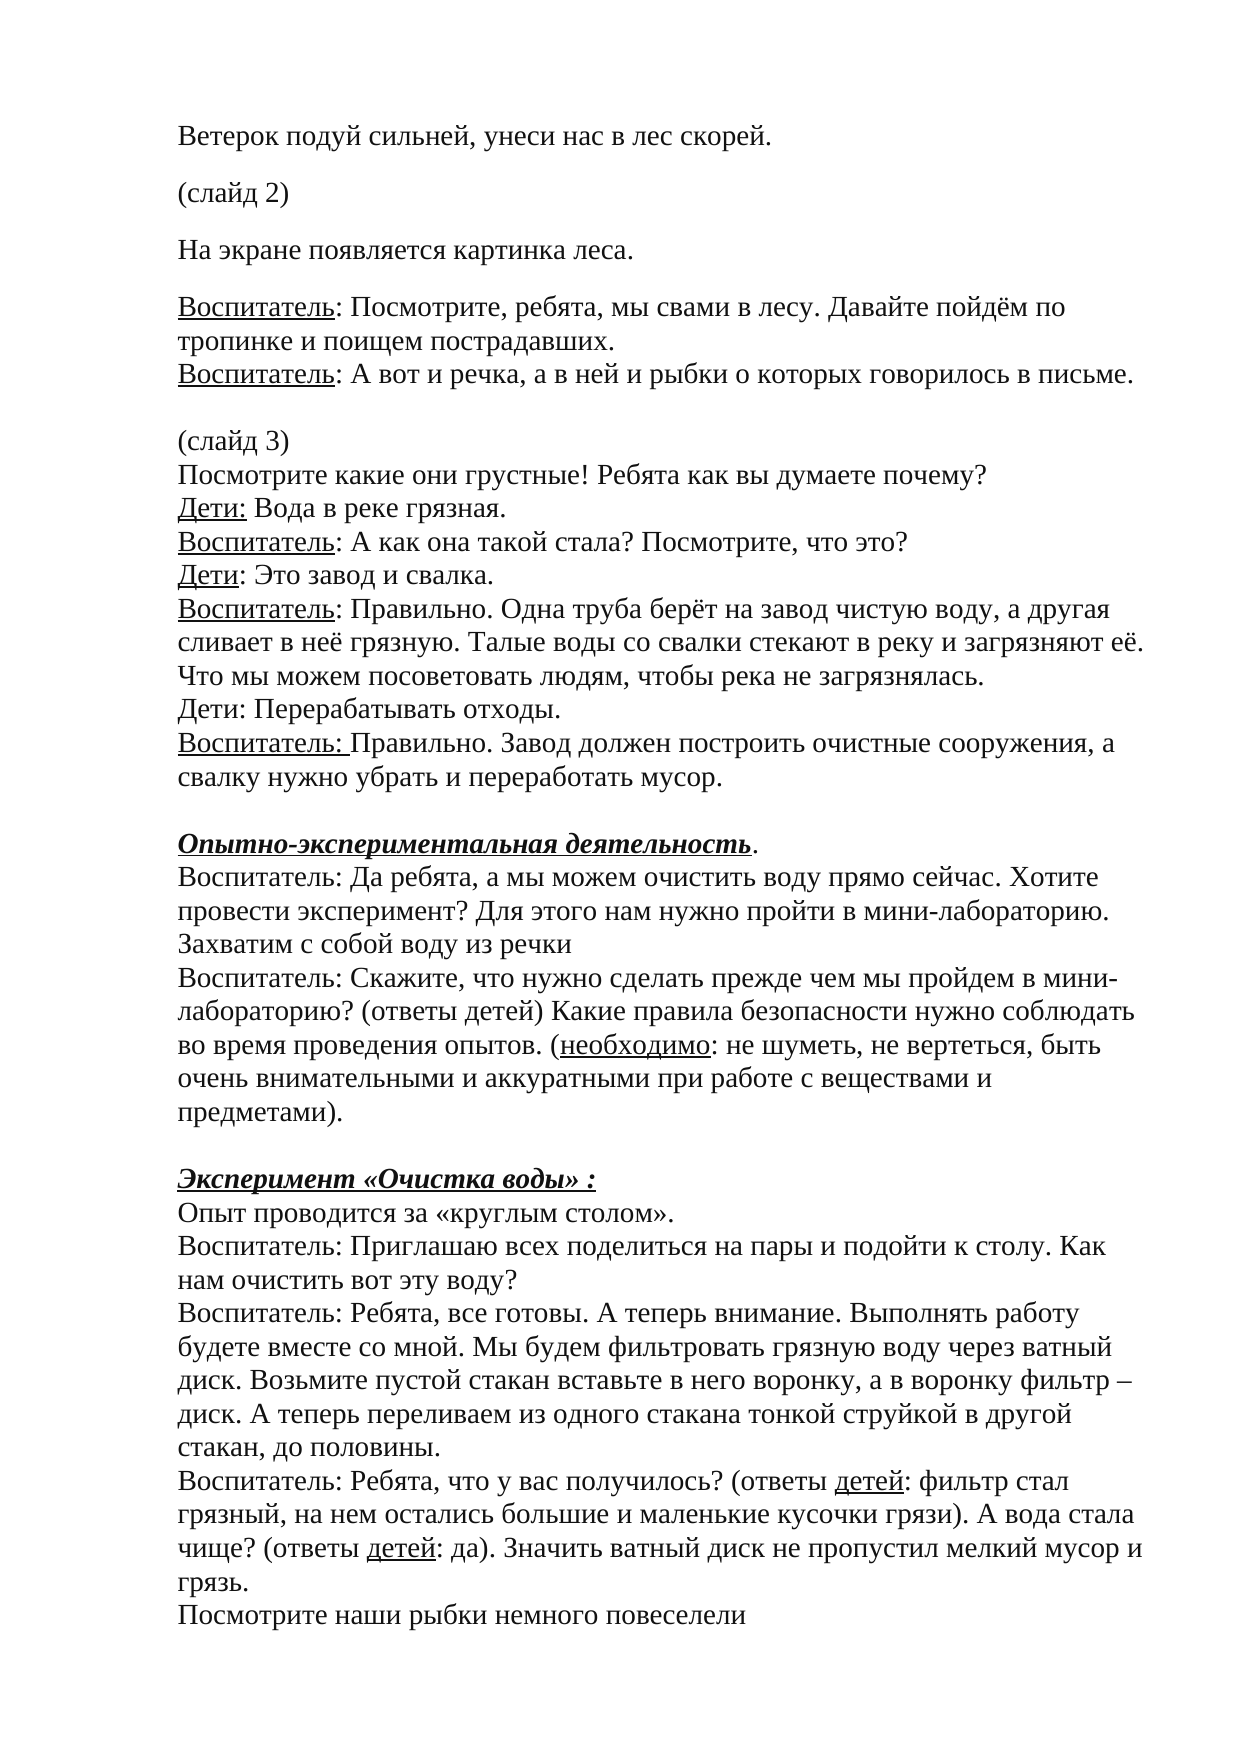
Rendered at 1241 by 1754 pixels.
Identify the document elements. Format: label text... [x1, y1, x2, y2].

text Посмотрите какие они грустные! Ребята как вы думаете почему? [177, 457, 1152, 490]
text Дети: Вода в реке грязная. [177, 490, 1152, 524]
text Опытно-экспериментальная деятельность. [177, 826, 1152, 859]
text (слайд 3) [177, 423, 1152, 457]
text Воспитатель: А как она такой стала? Посмотрите, что это? [177, 524, 1152, 557]
text Воспитатель: Скажите, что нужно сделать прежде чем мы пройдем в мини-лабораторию? (ответы детей) Какие правила безопасности нужно соблюдать во время проведения опытов. (необходимо: не шуметь, не вертеться, быть очень внимательными и аккуратными при работе с веществами и предметами). [177, 960, 1152, 1128]
text Воспитатель: Правильно. Одна труба берёт на завод чистую воду, а другая сливает в неё грязную. Талые воды со свалки стекают в реку и загрязняют её. Что мы можем посоветовать людям, чтобы река не загрязнялась. [177, 591, 1152, 692]
text (слайд 2) [177, 175, 1152, 209]
text Опыт проводится за «круглым столом». [177, 1195, 1152, 1228]
text Воспитатель: Ребята, все готовы. А теперь внимание. Выполнять работу будете вместе со мной. Мы будем фильтровать грязную воду через ватный диск. Возьмите пустой стакан вставьте в него воронку, а в воронку фильтр – диск. А теперь переливаем из одного стакана тонкой струйкой в другой стакан, до половины. [177, 1295, 1152, 1463]
text Воспитатель: Правильно. Завод должен построить очистные сооружения, а свалку нужно убрать и переработать мусор. [177, 725, 1152, 792]
text Посмотрите наши рыбки немного повеселели [177, 1597, 1152, 1631]
text Воспитатель: Ребята, что у вас получилось? (ответы детей: фильтр стал грязный, на нем остались большие и маленькие кусочки грязи). А вода стала чище? (ответы детей: да). Значить ватный диск не пропустил мелкий мусор и грязь. [177, 1463, 1152, 1597]
text Эксперимент «Очистка воды» : [177, 1161, 1152, 1195]
text Ветерок подуй сильней, унеси нас в лес скорей. [177, 118, 1152, 152]
text На экране появляется картинка леса. [177, 232, 1152, 266]
text Воспитатель: А вот и речка, а в ней и рыбки о которых говорилось в письме. [177, 356, 1152, 390]
text Воспитатель: Приглашаю всех поделиться на пары и подойти к столу. Как нам очистить вот эту воду? [177, 1228, 1152, 1295]
text Воспитатель: Да ребята, а мы можем очистить воду прямо сейчас. Хотите провести эксперимент? Для этого нам нужно пройти в мини-лабораторию. Захватим с собой воду из речки [177, 859, 1152, 960]
text Воспитатель: Посмотрите, ребята, мы свами в лесу. Давайте пойдём по тропинке и поищем пострадавших. [177, 289, 1152, 356]
text Дети: Перерабатывать отходы. [177, 692, 1152, 725]
text Дети: Это завод и свалка. [177, 557, 1152, 591]
